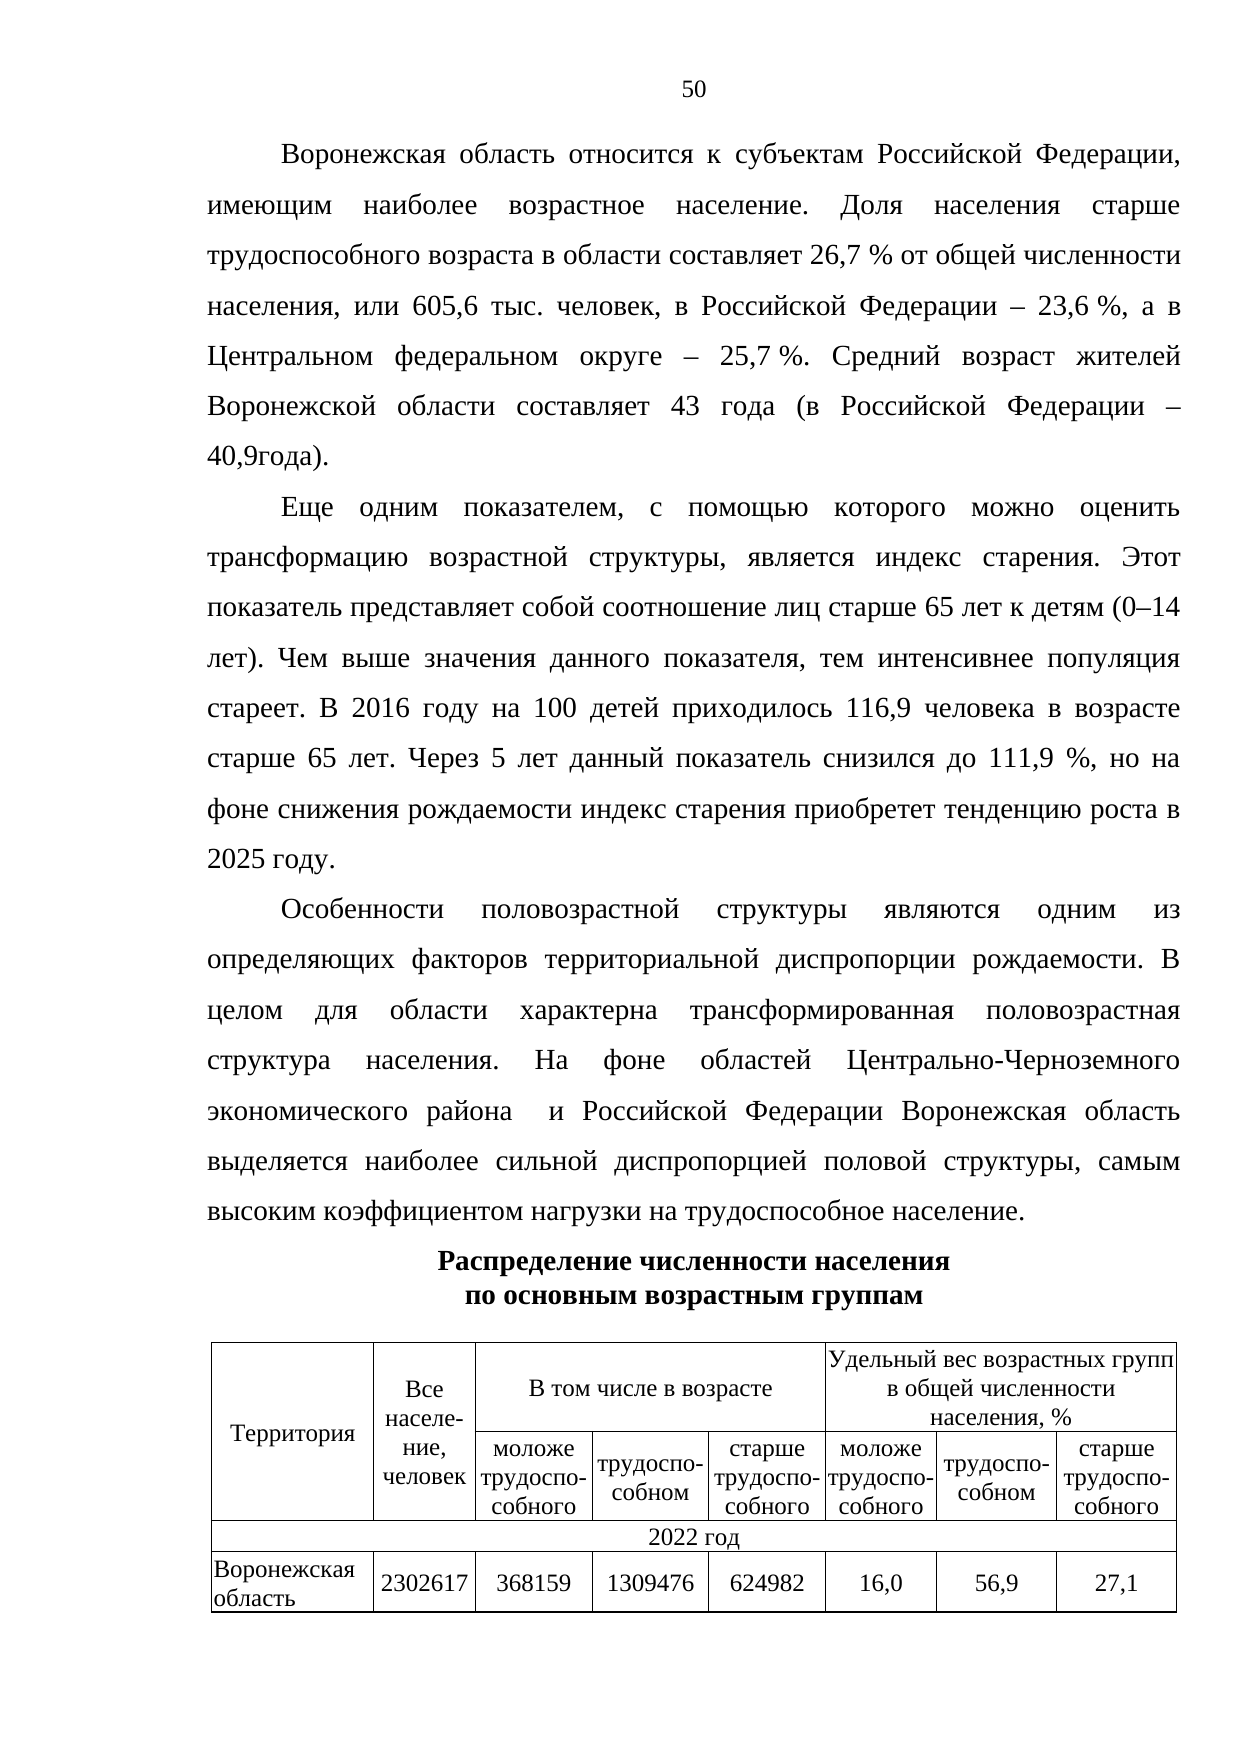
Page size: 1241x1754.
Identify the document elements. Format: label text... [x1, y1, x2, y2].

text Еще одним показателем, с помощью которого можно оценить трансформацию возрастной структуры, является индекс старения. Этот показатель представляет собой соотношение лиц старше 65 лет к детям (0–14 лет). Чем выше значения данного показателя, тем интенсивнее популяция стареет. В 2016 году на 100 детей приходилось 116,9 человека в возрасте старше 65 лет. Через 5 лет данный показатель снизился до 111,9 %, но на фоне снижения рождаемости индекс старения приобретет тенденцию роста в 2025 году. [207, 489, 1181, 874]
table_cell 624982 [709, 1552, 825, 1611]
table_header В том числе в возрасте [476, 1343, 825, 1431]
text по основным возрастным группам [207, 1277, 1181, 1311]
table_cell 16,0 [826, 1552, 936, 1611]
table_cell трудоспо-собном [937, 1432, 1056, 1520]
table_header Территория [212, 1343, 373, 1520]
table_header Все населе-ние, человек [374, 1343, 475, 1520]
table_cell 56,9 [937, 1552, 1056, 1611]
table_cell 2022 год [212, 1521, 1176, 1551]
table_cell моложе трудоспо-собного [476, 1432, 592, 1520]
table_cell 2302617 [374, 1552, 475, 1611]
table_cell старше трудоспо-собного [709, 1432, 825, 1520]
table_cell 1309476 [593, 1552, 708, 1611]
text Воронежская область относится к субъектам Российской Федерации, имеющим наиболее возрастное население. Доля населения старше трудоспособного возраста в области составляет 26,7 % от общей численности населения, или 605,6 тыс. человек, в Российской Федерации – 23,6 %, а в Центральном федеральном округе – 25,7 %. Средний возраст жителей Воронежской области составляет 43 года (в Российской Федерации – 40,9года). [207, 137, 1181, 472]
table_cell 27,1 [1057, 1552, 1176, 1611]
table_cell старше трудоспо-собного [1057, 1432, 1176, 1520]
table_cell 368159 [476, 1552, 592, 1611]
table_cell моложе трудоспо-собного [826, 1432, 936, 1520]
table_header Удельный вес возрастных групп в общей численности населения, % [826, 1343, 1176, 1431]
text Особенности половозрастной структуры являются одним из определяющих факторов территориальной диспропорции рождаемости. В целом для области характерна трансформированная половозрастная структура населения. На фоне областей Центрально-Черноземного экономического района и Российской Федерации Воронежская область выделяется наиболее сильной диспропорцией половой структуры, самым высоким коэффициентом нагрузки на трудоспособное население. [207, 891, 1181, 1227]
table_cell трудоспо-собном [593, 1432, 708, 1520]
table_cell Воронежская область [212, 1552, 373, 1611]
text Распределение численности населения [207, 1243, 1181, 1277]
